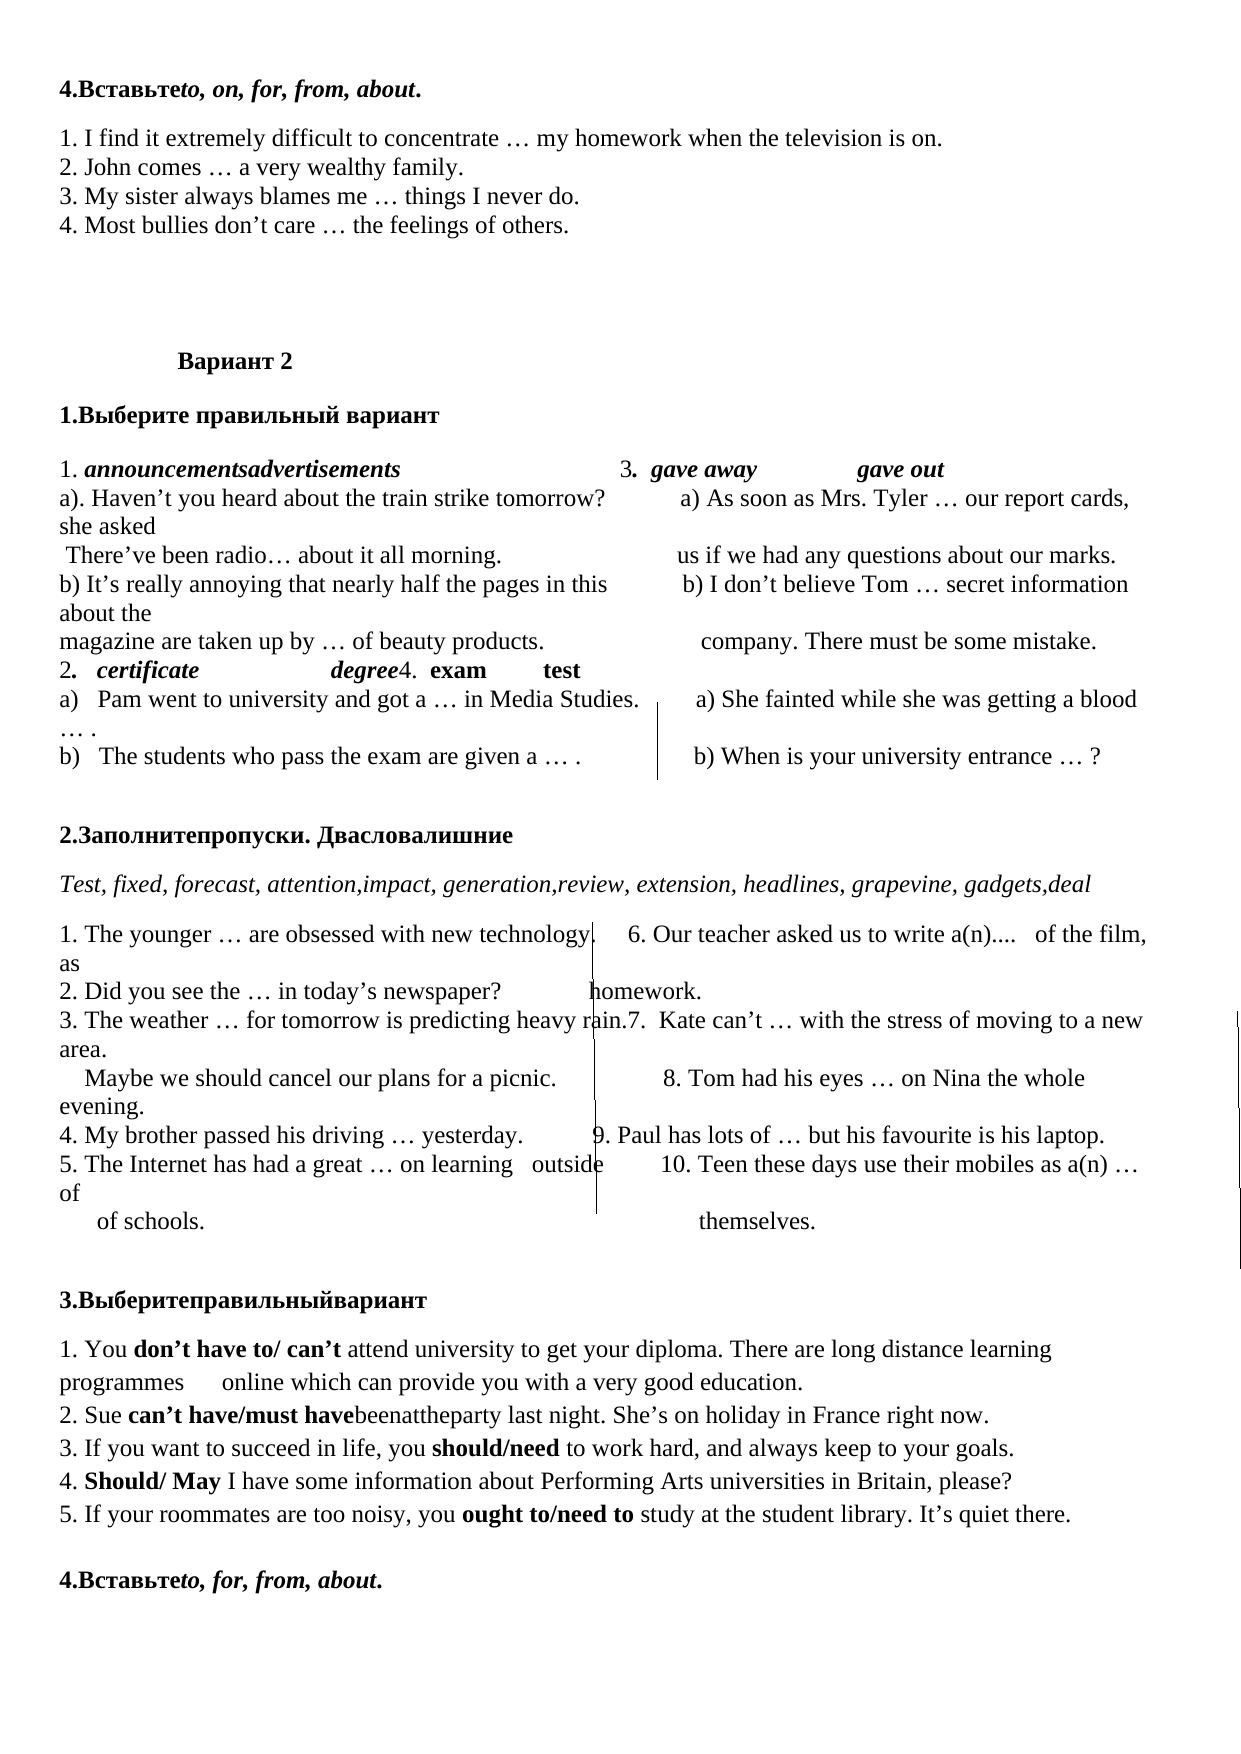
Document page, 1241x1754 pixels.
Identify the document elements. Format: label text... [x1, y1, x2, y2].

text 1. You don’t have to/ can’t attend university to get your diploma. There are long distance learning programmes online which can provide you with a very good education. [59, 1334, 1152, 1396]
text 2. Did you see the … in today’s newspaper? homework. [59, 976, 1152, 1005]
text a) Pam went to university and got a … in Media Studies. a) She fainted while she was getting a blood … . [59, 684, 1152, 741]
text 3. My sister always blames me … things I never do. [59, 181, 1152, 210]
text Test, fixed, forecast, attention,impact, generation,review, extension, headlines, grapevine, gadgets,deal [59, 869, 1152, 898]
text magazine are taken up by … of beauty products. company. There must be some mistake. [59, 626, 1152, 655]
text b) The students who pass the exam are given a … . b) When is your university entrance … ? [59, 741, 657, 770]
text 1. The younger … are obsessed with new technology. 6. Our teacher asked us to write a(n).... of the film, as [59, 919, 1152, 976]
text 3. The weather … for tomorrow is predicting heavy rain.7. Kate can’t … with the stress of moving to a new area. [59, 1005, 1152, 1063]
text 4. My brother passed his driving … yesterday. 9. Paul has lots of … but his favourite is his laptop. [596, 1120, 1152, 1149]
text 5. The Internet has had a great … on learning outside 10. Teen these days use their mobiles as a(n) … of [596, 1149, 1152, 1206]
text 5. If your roommates are too noisy, you ought to/need to study at the student library. It’s quiet there. [59, 1499, 1152, 1528]
text 1. I find it extremely difficult to concentrate … my homework when the television is on. [59, 123, 1152, 152]
text 2. John comes … a very wealthy family. [59, 152, 1152, 181]
text There’ve been radio… about it all morning. us if we had any questions about our marks. [59, 540, 1152, 569]
text of schools. themselves. [59, 1206, 1152, 1235]
text 5. The Internet has had a great … on learning outside 10. Teen these days use their mobiles as a(n) … of [59, 1149, 596, 1206]
text 2. certificate degree4. exam test [59, 655, 1152, 684]
text b) It’s really annoying that nearly half the pages in this b) I don’t believe Tom … secret information about the [59, 569, 1152, 626]
text 3.Выберитеправильныйвариант [59, 1285, 1152, 1313]
text 4.Вставьтеto, on, for, from, about. [59, 74, 1152, 103]
text 3. If you want to succeed in life, you should/need to work hard, and always keep to your goals. [59, 1433, 1152, 1462]
text Вариант 2 [177, 346, 1152, 375]
text 1. announcementsadvertisements 3. gave away gave out [59, 454, 1152, 483]
text 1.Выберите правильный вариант [59, 400, 1152, 429]
text a). Haven’t you heard about the train strike tomorrow? a) As soon as Mrs. Tyler … our report cards, she asked [59, 483, 1152, 540]
text 4. My brother passed his driving … yesterday. 9. Paul has lots of … but his favourite is his laptop. [59, 1120, 595, 1149]
text 4. Most bullies don’t care … the feelings of others. [59, 210, 1152, 238]
text b) The students who pass the exam are given a … . b) When is your university entrance … ? [658, 741, 1152, 770]
text 2.Заполнитепропуски. Двасловалишние [59, 820, 1152, 848]
text 4.Вставьтеto, for, from, about. [59, 1565, 1152, 1594]
text 4. Should/ May I have some information about Performing Arts universities in Britain, please? [59, 1466, 1152, 1495]
text 2. Sue can’t have/must havebeenattheparty last night. She’s on holiday in France right now. [59, 1400, 1152, 1429]
text Maybe we should cancel our plans for a picnic. 8. Tom had his eyes … on Nina the whole evening. [59, 1063, 1152, 1120]
